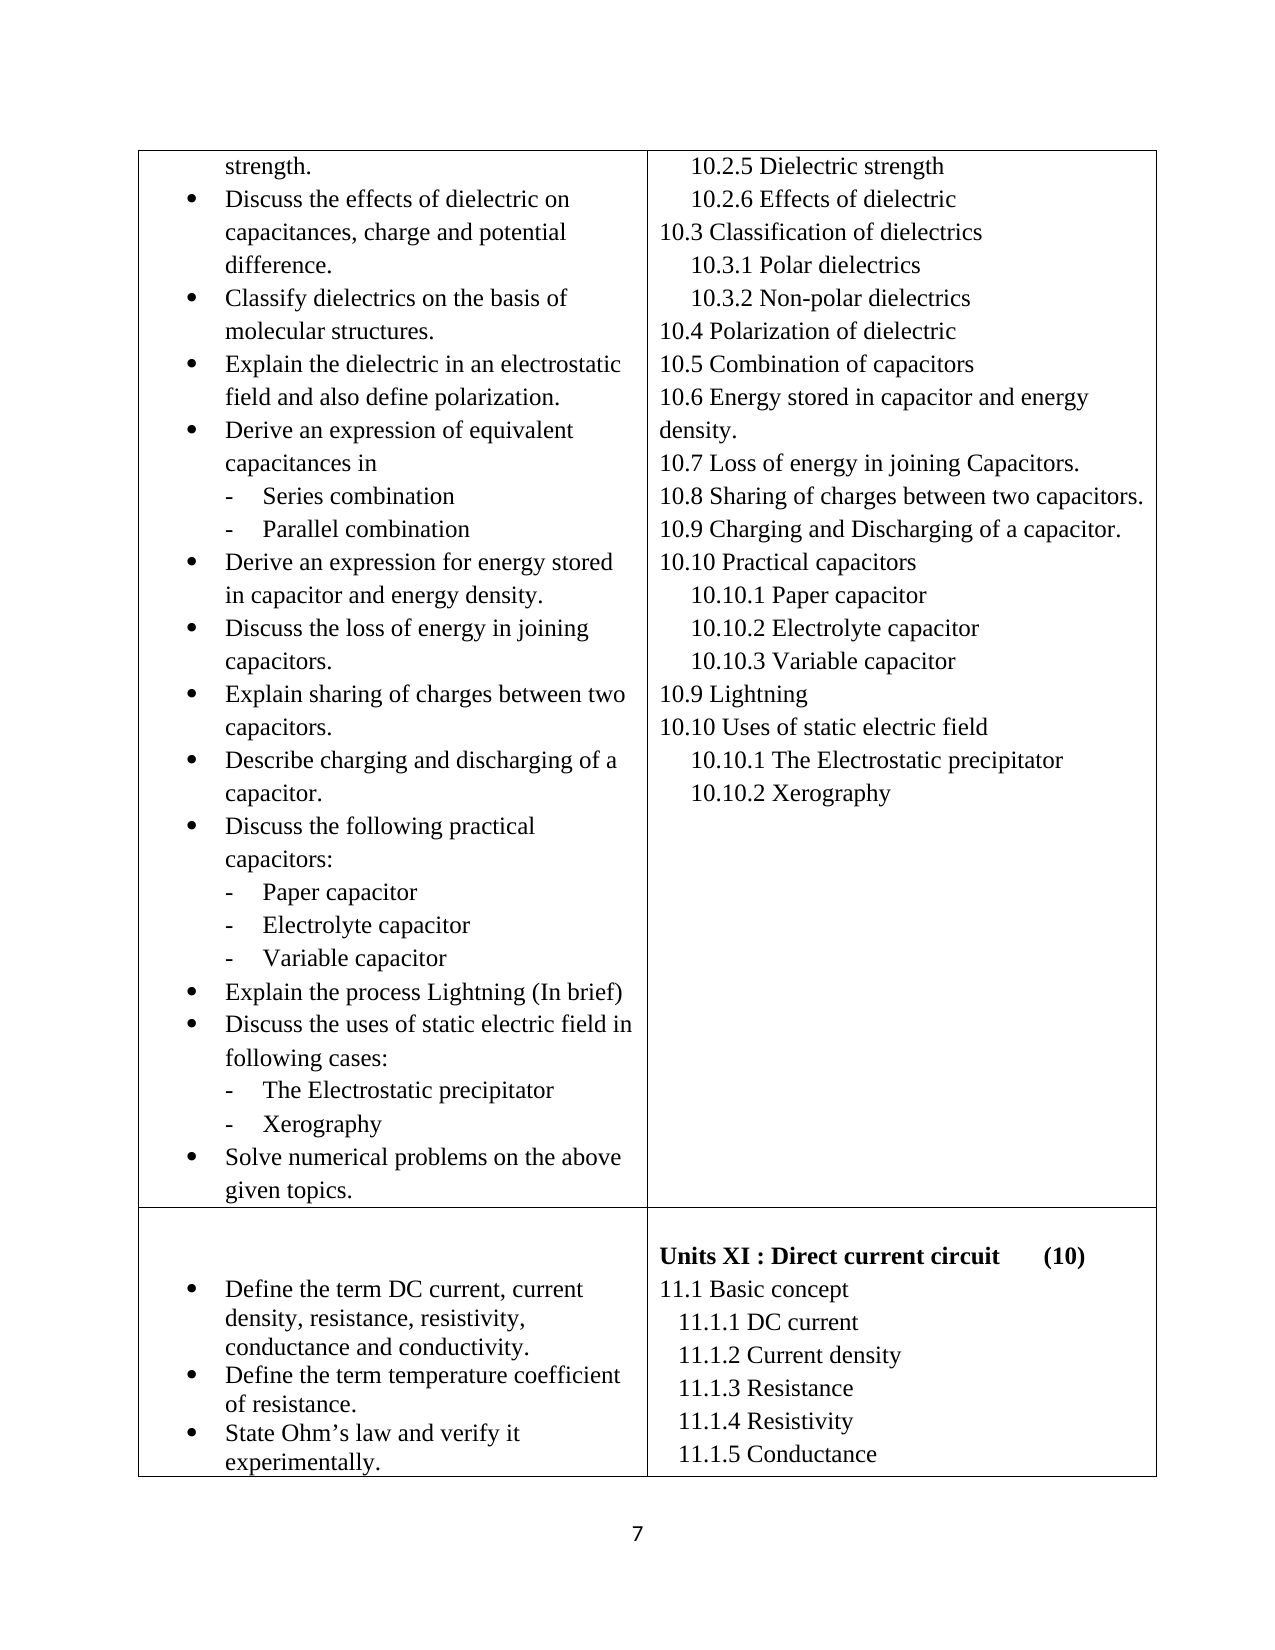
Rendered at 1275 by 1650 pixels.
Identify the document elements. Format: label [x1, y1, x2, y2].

table_cell [139, 1208, 647, 1476]
table_cell [139, 151, 647, 1207]
table_cell [648, 151, 1156, 1207]
table_cell [648, 1208, 1156, 1476]
